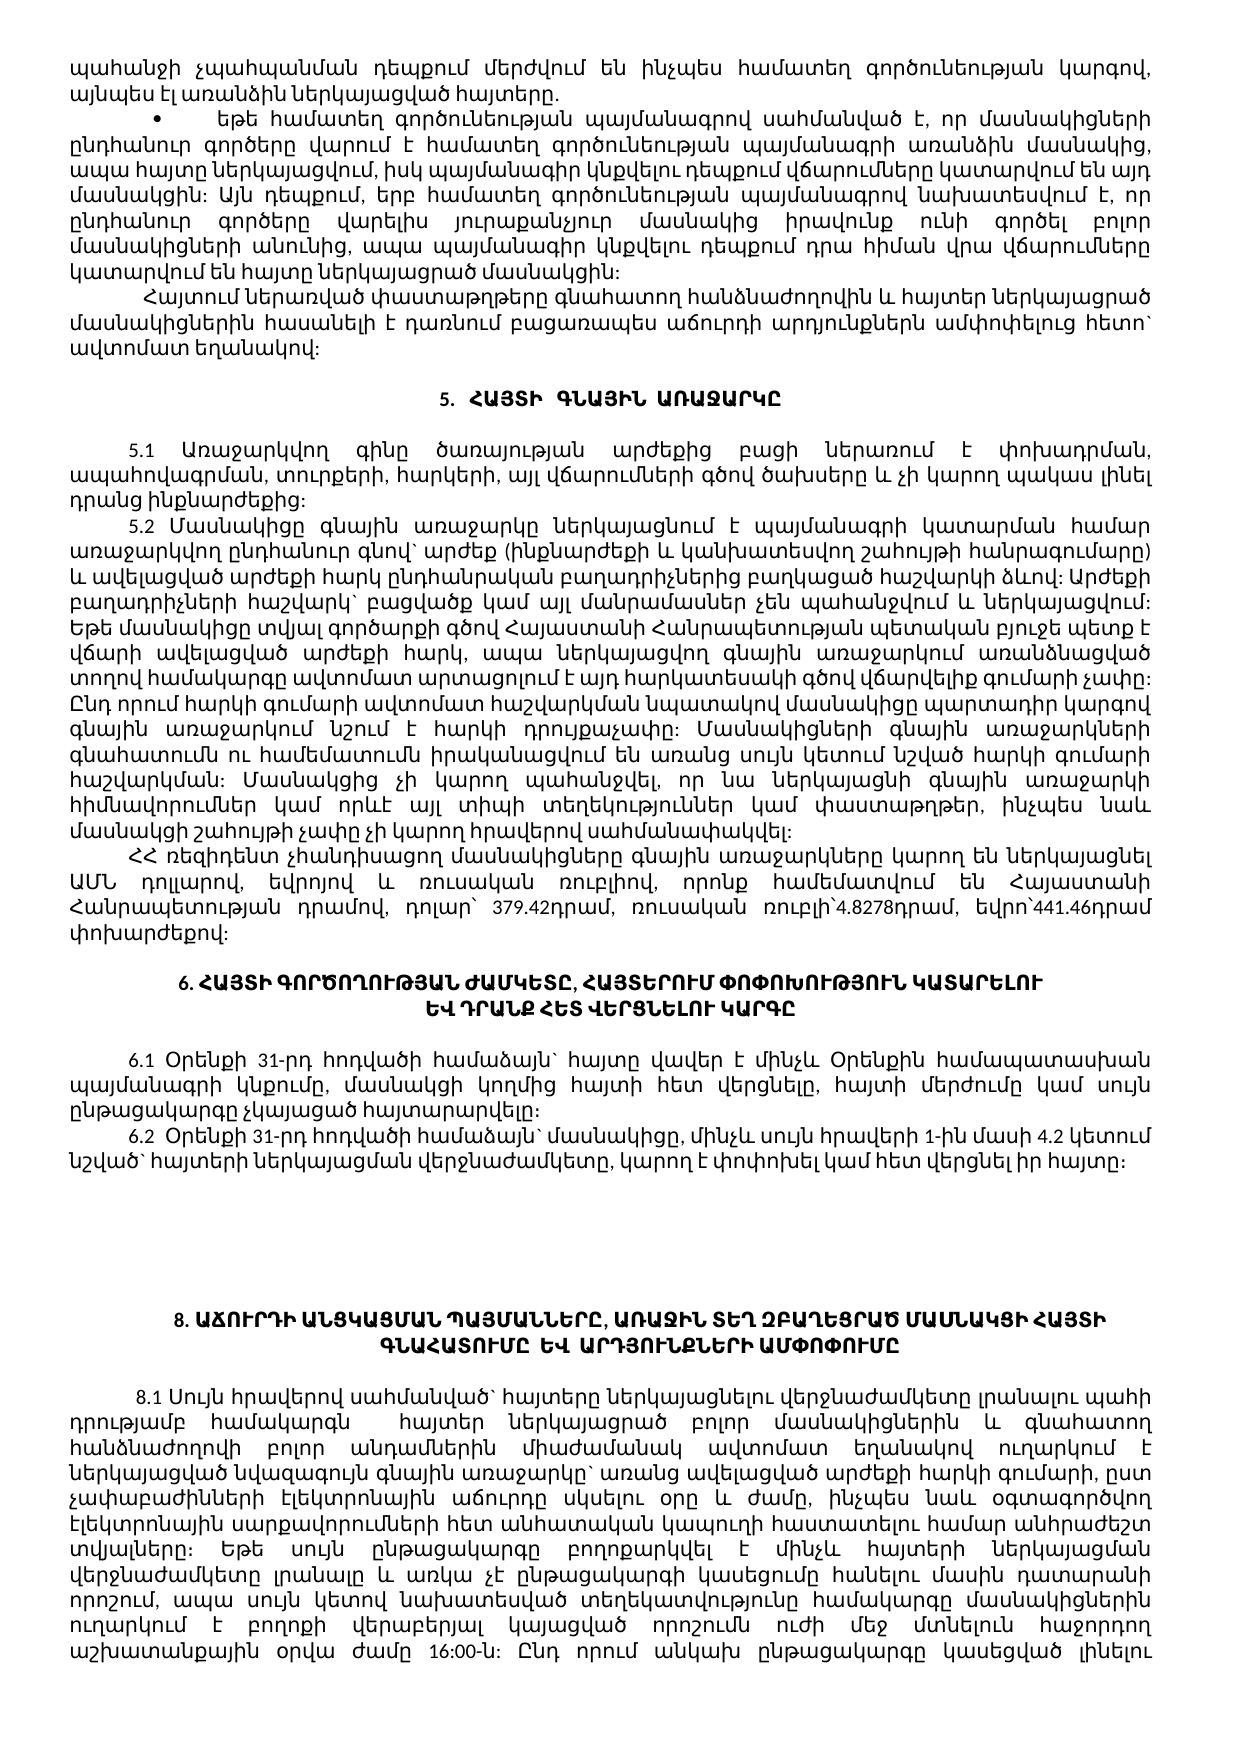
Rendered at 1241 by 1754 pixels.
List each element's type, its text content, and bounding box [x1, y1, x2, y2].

text 5.1 Առաջարկվող գինը ծառայության արժեքից բացի ներառում է փոխադրման, ապահովագրման, տուրքերի, հարկերի, այլ վճարումների գծով ծախսերը և չի կարող պակաս լինել դրանց ինքնարժեքից: [69, 437, 1152, 513]
text 5.2 Մասնակիցը գնային առաջարկը ներկայացնում է պայմանագրի կատարման համար առաջարկվող ընդհանուր գնով` արժեք (ինքնարժեքի և կանխատեսվող շահույթի հանրագումարը) և ավելացված արժեքի հարկ ընդհանրական բաղադրիչներից բաղկացած հաշվարկի ձևով: Արժեքի բաղադրիչների հաշվարկ` բացվածք կամ այլ մանրամասներ չեն պահանջվում և ներկայացվում: Եթե մասնակիցը տվյալ գործարքի գծով Հայաստանի Հանրապետության պետական բյուջե պետք է վճարի ավելացված արժեքի հարկ, ապա ներկայացվող գնային առաջարկում առանձնացված տողով համակարգը ավտոմատ արտացոլում է այդ հարկատեսակի գծով վճարվելիք գումարի չափը: Ընդ որում հարկի գումարի ավտոմատ հաշվարկման նպատակով մասնակիցը պարտադիր կարգով գնային առաջարկում նշում է հարկի դրույքաչափը: Մասնակիցների գնային առաջարկների գնահատումն ու համեմատումն իրականացվում են առանց սույն կետում նշված հարկի գումարի հաշվարկման: Մասնակցից չի կարող պահանջվել, որ նա ներկայացնի գնային առաջարկի հիմնավորումներ կամ որևէ այլ տիպի տեղեկություններ կամ փաստաթղթեր, ինչպես նաև մասնակցի շահույթի չափը չի կարող հրավերով սահմանափակվել: [69, 513, 1152, 843]
text ԳՆԱՀԱՏՈՒՄԸ ԵՎ ԱՐԴՅՈՒՆՔՆԵՐԻ ԱՄՓՈՓՈՒՄԸ [69, 1333, 1152, 1358]
text Հայտում ներառված փաստաթղթերը գնահատող հանձնաժողովին և հայտեր ներկայացրած մասնակիցներին հասանելի է դառնում բացառապես աճուրդի արդյունքներն ամփոփելուց հետո` ավտոմատ եղանակով: [69, 284, 1152, 361]
text 6. ՀԱՅՏԻ ԳՈՐԾՈՂՈՒԹՅԱՆ ԺԱՄԿԵՏԸ, ՀԱՅՏԵՐՈՒՄ ՓՈՓՈԽՈՒԹՅՈՒՆ ԿԱՏԱՐԵԼՈՒ [69, 971, 1152, 996]
text 6.1 Օրենքի 31-րդ հոդվածի համաձայն` հայտը վավեր է մինչև Օրենքին համապատասխան պայմանագրի կնքումը, մասնակցի կողմից հայտի հետ վերցնելը, հայտի մերժումը կամ սույն ընթացակարգը չկայացած հայտարարվելը։ [69, 1047, 1152, 1123]
text ՀՀ ռեզիդենտ չհանդիսացող մասնակիցները գնային առաջարկները կարող են ներկայացնել ԱՄՆ դոլլարով, եվրոյով և ռուսական ռուբլիով, որոնք համեմատվում են Հայաստանի Հանրապետության դրամով, դոլար՝ 379.42դրամ, ռուսական ռուբլի՝4.8278դրամ, եվրո՝441.46դրամ փոխարժեքով: [69, 843, 1152, 945]
text 8. ԱՃՈՒՐԴԻ ԱՆՑԿԱՑՄԱՆ ՊԱՅՄԱՆՆԵՐԸ, ԱՌԱՋԻՆ ՏԵՂ ԶԲԱՂԵՑՐԱԾ ՄԱՍՆԱԿՑԻ ՀԱՅՏԻ [69, 1308, 1152, 1333]
text ԵՎ ԴՐԱՆՔ ՀԵՏ ՎԵՐՑՆԵԼՈՒ ԿԱՐԳԸ [69, 996, 1152, 1021]
list եթե համատեղ գործունեության պայմանագրով սահմանված է, որ մասնակիցների ընդհանուր գործերը վարում է համատեղ գործունեության պայմանագրի առանձին մասնակից, ապա հայտը ներկայացվում, իսկ պայմանագիր կնքվելու դեպքում վճարումները կատարվում են այդ մասնակցին: Այն դեպքում, երբ համատեղ գործունեության պայմանագրով նախատեսվում է, որ ընդհանուր գործերը վարելիս յուրաքանչյուր մասնակից իրավունք ունի գործել բոլոր մասնակիցների անունից, ապա պայմանագիր կնքվելու դեպքում դրա հիման վրա վճարումները կատարվում են հայտը ներկայացրած մասնակցին: [69, 106, 1152, 284]
text 6.2 Օրենքի 31-րդ հոդվածի համաձայն` մասնակիցը, մինչև սույն հրավերի 1-ին մասի 4.2 կետում նշված` հայտերի ներկայացման վերջնաժամկետը, կարող է փոփոխել կամ հետ վերցնել իր հայտը։ [69, 1123, 1152, 1174]
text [69, 1384, 1152, 1663]
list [69, 56, 1152, 106]
text 5. ՀԱՅՏԻ ԳՆԱՅԻՆ ԱՌԱՋԱՐԿԸ [69, 386, 1152, 411]
